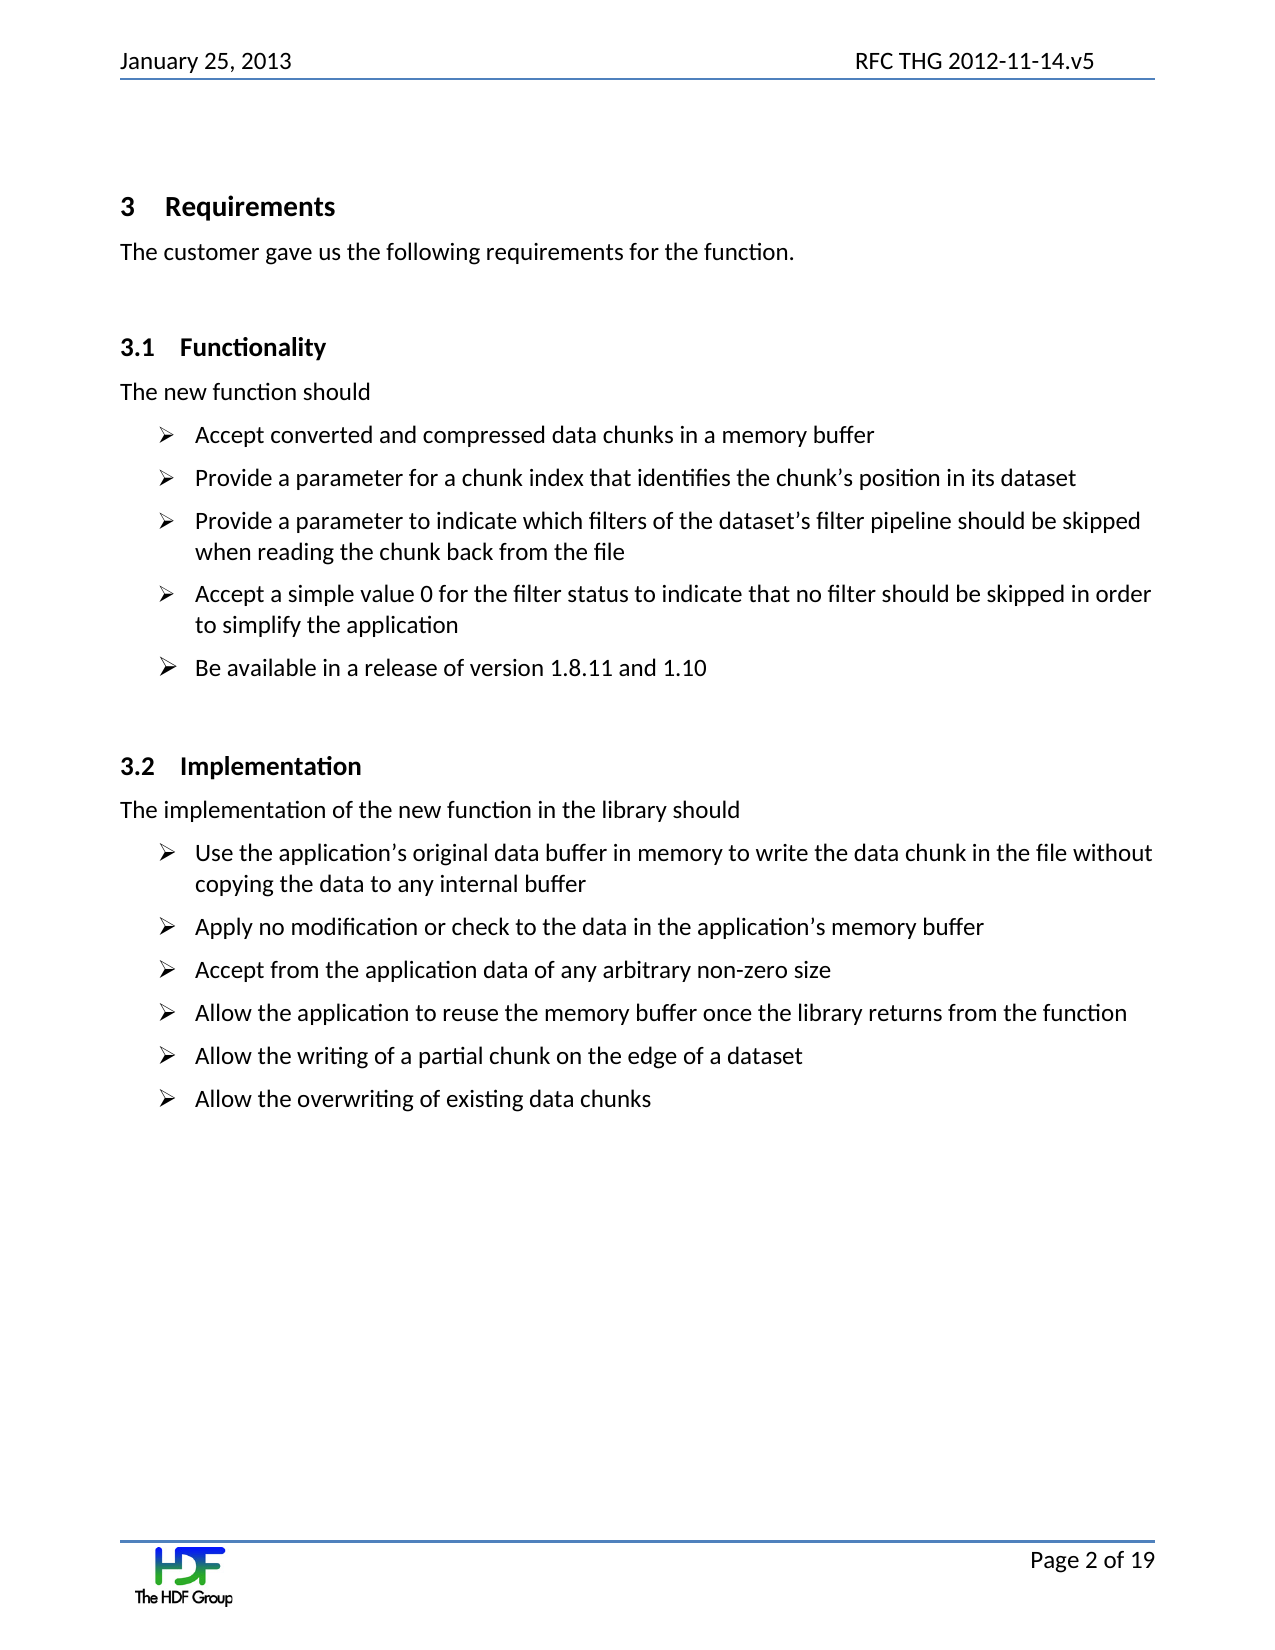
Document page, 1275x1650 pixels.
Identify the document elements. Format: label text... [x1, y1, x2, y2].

list Apply no modification or check to the data in the application’s memory buffer [157, 911, 1155, 942]
list Allow the writing of a partial chunk on the edge of a dataset [157, 1040, 1155, 1071]
list Accept a simple value 0 for the filter status to indicate that no filter should be skipped in order to simplify the application [157, 579, 1155, 640]
list Use the application’s original data buffer in memory to write the data chunk in the file without copying the data to any internal buffer [157, 838, 1155, 899]
subtitle Requirements [120, 188, 1155, 224]
list Allow the overwriting of existing data chunks [157, 1083, 1155, 1114]
list Provide a parameter to indicate which filters of the dataset’s filter pipeline should be skipped when reading the chunk back from the file [157, 505, 1155, 566]
list Allow the application to reuse the memory buffer once the library returns from the function [157, 997, 1155, 1028]
text The customer gave us the following requirements for the function. [120, 236, 1155, 267]
list Accept converted and compressed data chunks in a memory buffer [157, 419, 1155, 449]
list Provide a parameter for a chunk index that identifies the chunk’s position in its dataset [157, 462, 1155, 493]
list Accept from the application data of any arbitrary non-zero size [157, 954, 1155, 985]
subtitle Functionality [120, 331, 1155, 363]
subtitle Implementation [120, 749, 1155, 782]
picture [135, 1547, 233, 1607]
text The new function should [120, 376, 1155, 407]
text The implementation of the new function in the library should [120, 794, 1155, 825]
list Be available in a release of version 1.8.11 and 1.10 [157, 652, 1155, 683]
